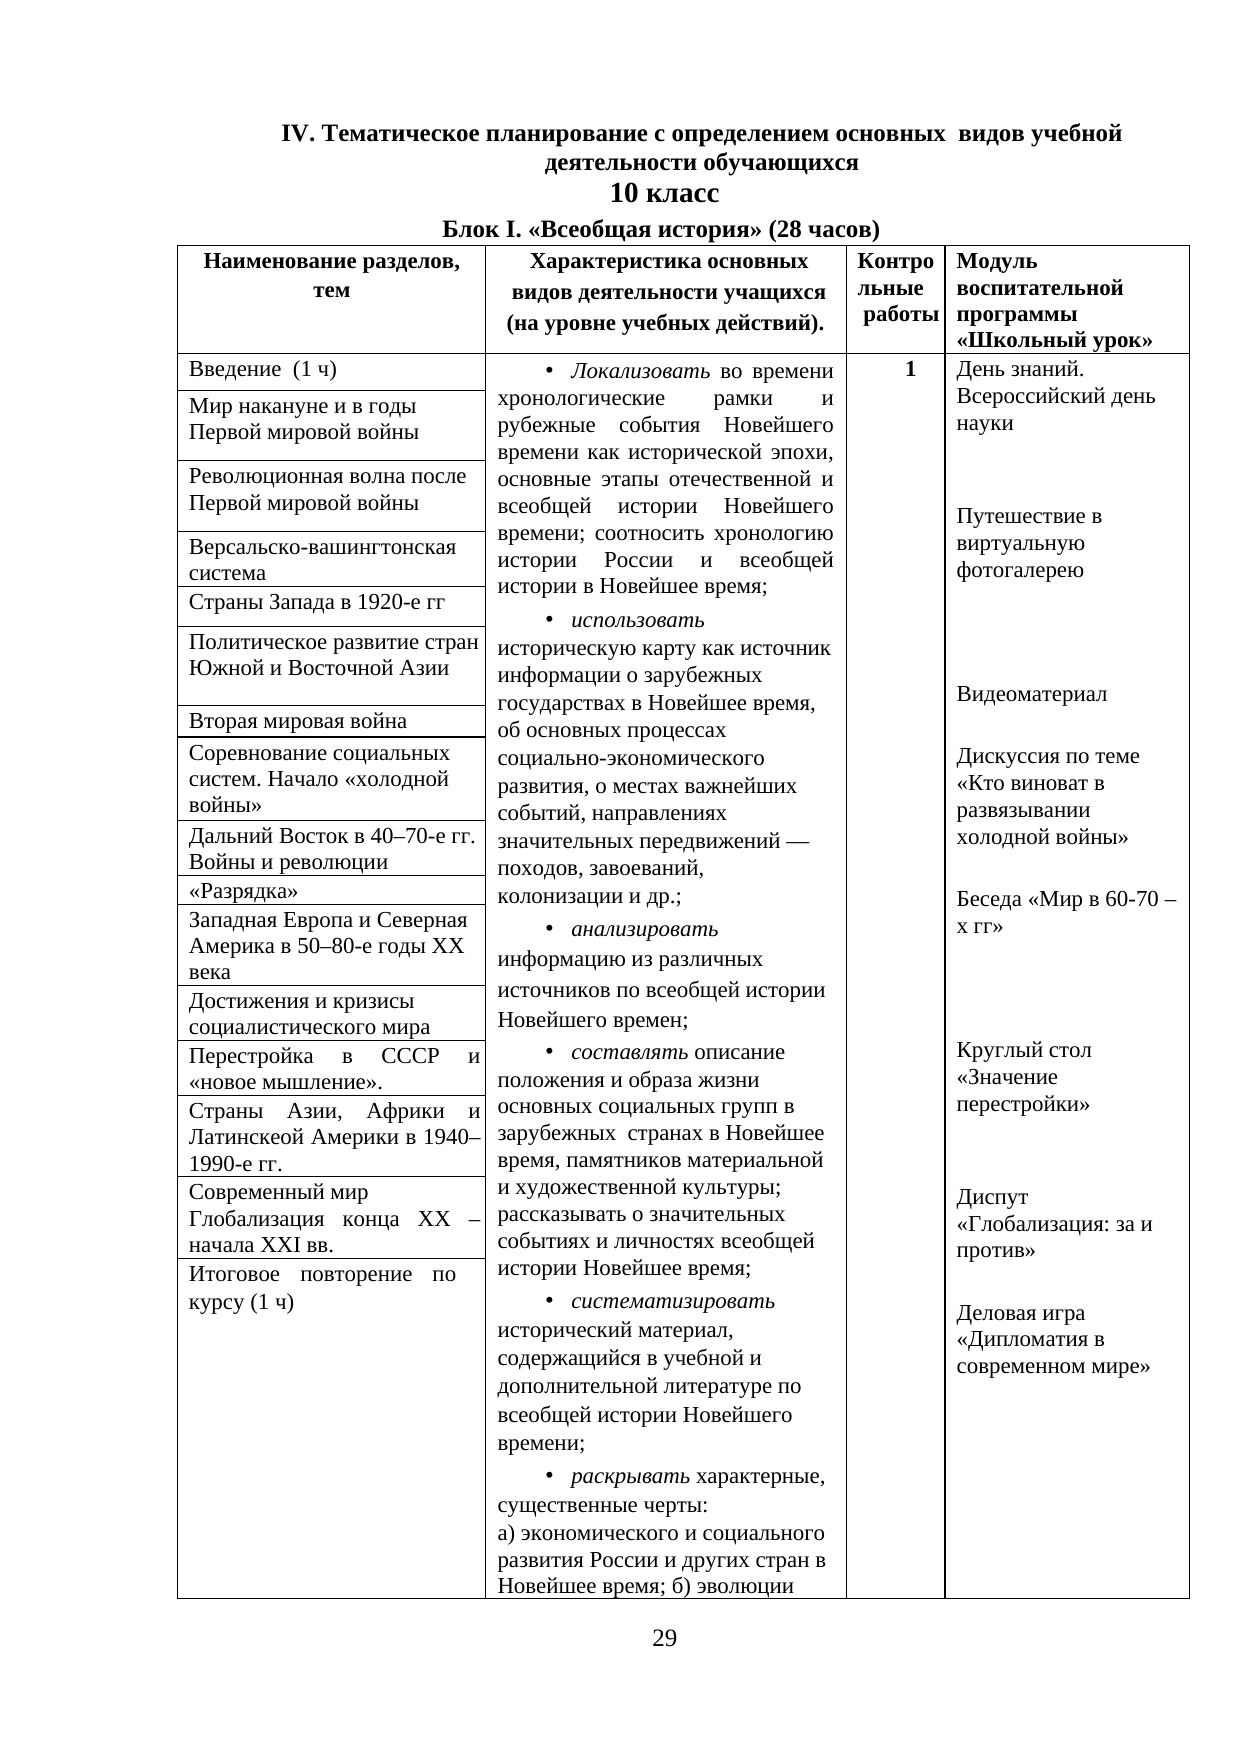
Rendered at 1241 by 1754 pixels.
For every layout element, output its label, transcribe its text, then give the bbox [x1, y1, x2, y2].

table_cell Революционная волна после Первой мировой войны [178, 461, 485, 531]
table_cell Современный мир Глобализация конца ХХ – начала XXI вв. [178, 1177, 485, 1257]
table_cell Версальско-вашингтонская система [178, 532, 485, 586]
text 10 класс [177, 176, 1152, 209]
table_cell Западная Европа и Северная Америка в 50–80-е годы ХХ века [178, 905, 485, 985]
table_cell Перестройка в СССР и «новое мышление». [178, 1041, 485, 1095]
table_header Характеристика основных видов деятельности учащихся (на уровне учебных действий). [486, 246, 846, 353]
table_header Контрольные работы [847, 246, 944, 353]
table_cell Политическое развитие стран Южной и Восточной Азии [178, 627, 485, 704]
table_cell «Разрядка» [178, 876, 485, 903]
table_header Наименование разделов, тем [178, 246, 485, 353]
table_cell Страны Запада в 1920-е гг [178, 587, 485, 626]
table_cell Локализовать во времени хронологические рамки и рубежные события Новейшего времени как исторической эпохи, основные этапы отечественной и всеобщей истории Новейшего времени; соотносить хронологию истории России и всеобщей истории в Новейшее время; использовать историческую карту как источник информации о зарубежных государствах в Новейшее время, об основных процессах социально-экономического развития, о местах важнейших событий, направлениях значительных передвижений — походов, завоеваний, колонизации и др.; анализировать информацию из различных источников по всеобщей истории Новейшего времен; составлять описание положения и образа жизни основных социальных групп в зарубежных странах в Новейшее время, памятников материальной и художественной культуры; рассказывать о значительных событиях и личностях всеобщей истории Новейшее время; систематизировать исторический материал, содержащийся в учебной и дополнительной литературе по всеобщей истории Новейшего времени; раскрывать характерные, существенные черты: а) экономического и социального развития России и других стран в Новейшее время; б) эволюции политического строя; в) развития общественного движения; г) представлений о мире и общественных ценностях; д) художественной культуры Новейшего времени; объяснять причины и следствия ключевых событий и процессов всеобщей истории Новейшего времени (социальных движений, реформ и революций, взаимодействий между народами и др.); сопоставлять развитие России и других стран в Новейшее время, сравнивать исторические ситуации и события; давать оценку событиям и личностям всеобщей истории. сравнивать развитие России и других стран в Новейшее время, объяснять, в чём заключались общие черты и особенности. [486, 354, 846, 1598]
table_cell Дальний Восток в 40–70-е гг. Войны и революции [178, 821, 485, 875]
table_cell 1 [847, 354, 944, 1598]
table_cell Вторая мировая война [178, 706, 485, 736]
table_cell Достижения и кризисы социалистического мира [178, 986, 485, 1040]
table_cell Соревнование социальных систем. Начало «холодной войны» [178, 738, 485, 819]
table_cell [178, 1259, 485, 1598]
text IV. Тематическое планирование с определением основных видов учебной деятельности обучающихся [252, 118, 1152, 176]
text Блок I. «Всеобщая история» (28 часов) [177, 214, 1145, 243]
table_cell Мир накануне и в годы Первой мировой войны [178, 391, 485, 460]
table_cell Страны Азии, Африки и Латинскеой Америки в 1940–1990-е гг. [178, 1096, 485, 1176]
table_cell Введение (1 ч) [178, 354, 485, 389]
table_cell День знаний. Всероссийский день науки Путешествие в виртуальную фотогалерею Видеоматериал Дискуссия по теме «Кто виноват в развязывании холодной войны» Беседа «Мир в 60-70 –х гг» Круглый стол «Значение перестройки» Диспут «Глобализация: за и против» Деловая игра «Дипломатия в современном мире» [946, 354, 1189, 1598]
table_header Модуль воспитательной программы «Школьный урок» [946, 246, 1189, 353]
